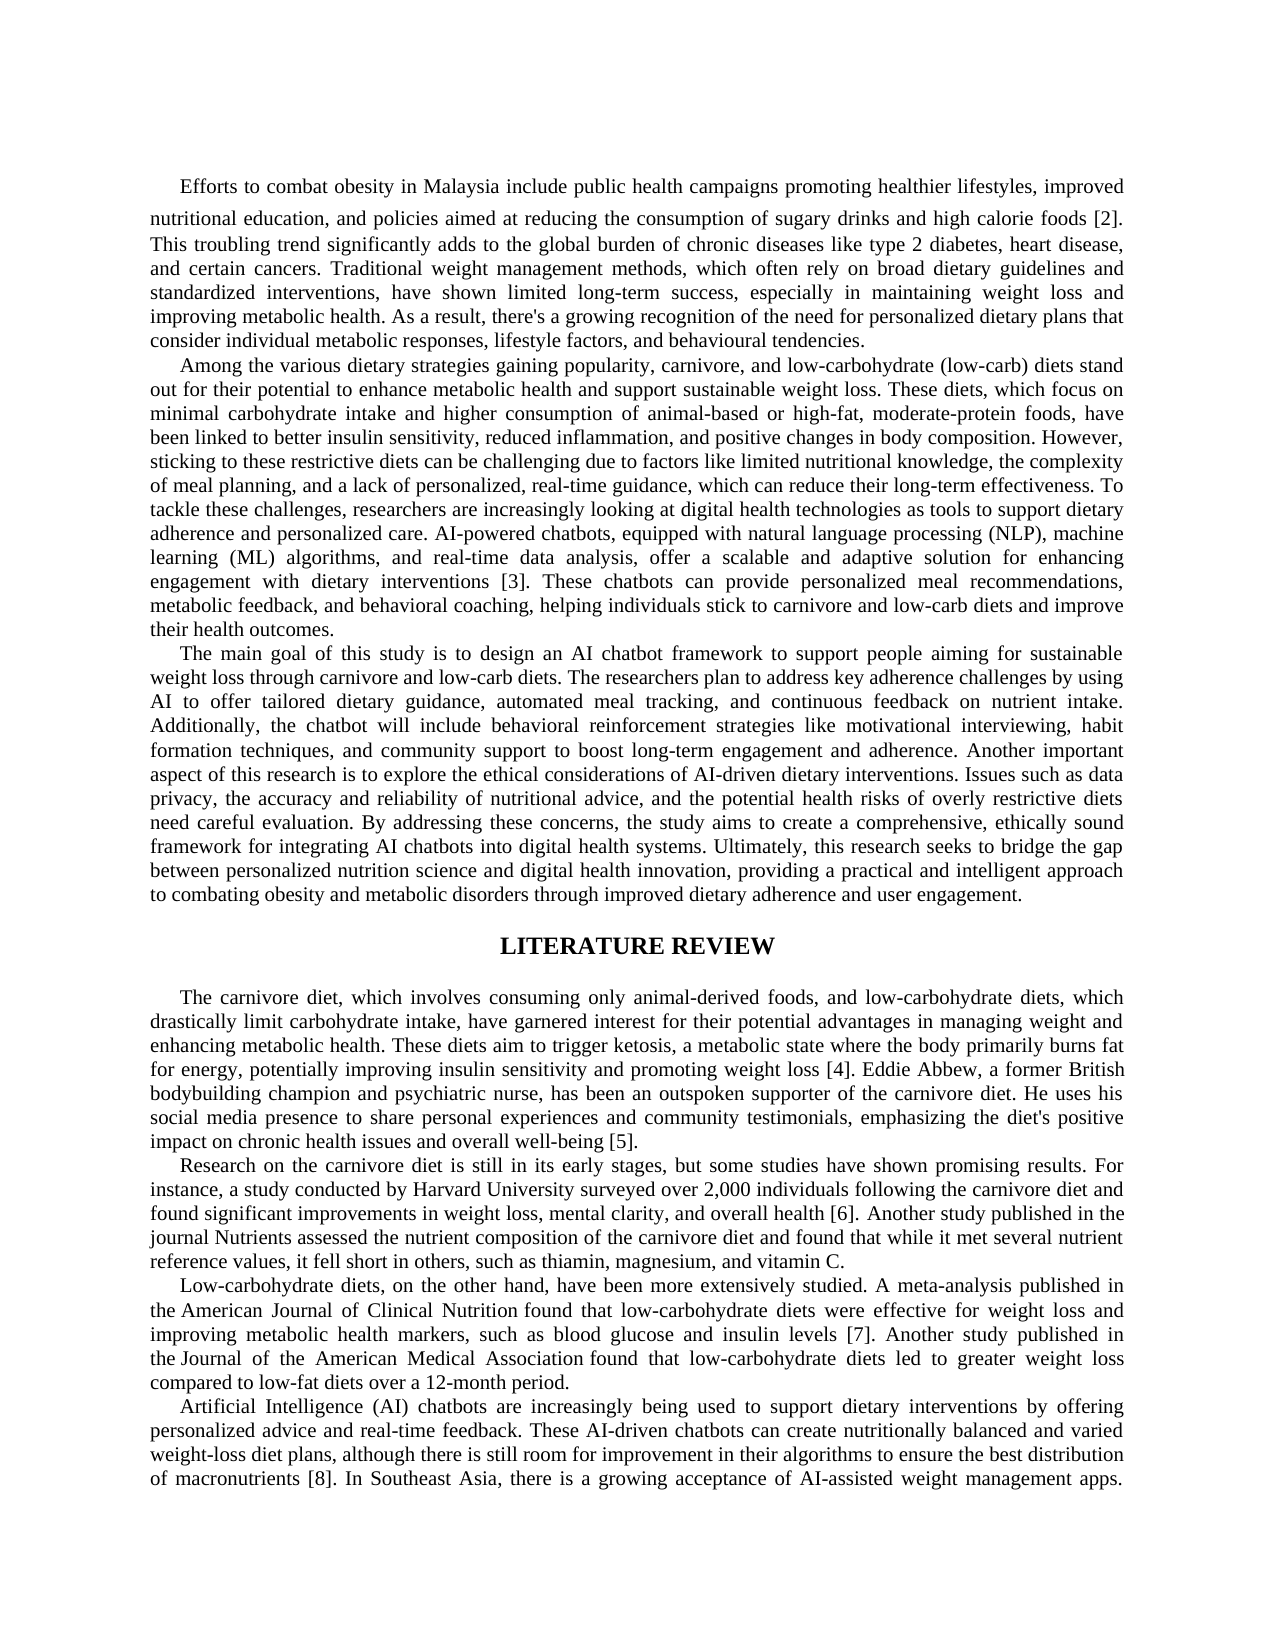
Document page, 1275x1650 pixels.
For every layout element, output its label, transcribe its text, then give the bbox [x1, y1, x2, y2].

subtitle Literature review [150, 931, 1125, 960]
text The main goal of this study is to design an AI chatbot framework to support people aiming for sustainable weight loss through carnivore and low-carb diets. The researchers plan to address key adherence challenges by using AI to offer tailored dietary guidance, automated meal tracking, and continuous feedback on nutrient intake. Additionally, the chatbot will include behavioral reinforcement strategies like motivational interviewing, habit formation techniques, and community support to boost long-term engagement and adherence. Another important aspect of this research is to explore the ethical considerations of AI-driven dietary interventions. Issues such as data privacy, the accuracy and reliability of nutritional advice, and the potential health risks of overly restrictive diets need careful evaluation. By addressing these concerns, the study aims to create a comprehensive, ethically sound framework for integrating AI chatbots into digital health systems. Ultimately, this research seeks to bridge the gap between personalized nutrition science and digital health innovation, providing a practical and intelligent approach to combating obesity and metabolic disorders through improved dietary adherence and user engagement. [150, 641, 1125, 906]
text Low-carbohydrate diets, on the other hand, have been more extensively studied. A meta-analysis published in the American Journal of Clinical Nutrition found that low-carbohydrate diets were effective for weight loss and improving metabolic health markers, such as blood glucose and insulin levels [7]. Another study published in the Journal of the American Medical Association found that low-carbohydrate diets led to greater weight loss compared to low-fat diets over a 12-month period. [150, 1273, 1125, 1394]
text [150, 1394, 1125, 1490]
text Research on the carnivore diet is still in its early stages, but some studies have shown promising results. For instance, a study conducted by Harvard University surveyed over 2,000 individuals following the carnivore diet and found significant improvements in weight loss, mental clarity, and overall health [6]. Another study published in the journal Nutrients assessed the nutrient composition of the carnivore diet and found that while it met several nutrient reference values, it fell short in others, such as thiamin, magnesium, and vitamin C. [150, 1153, 1125, 1273]
text Among the various dietary strategies gaining popularity, carnivore, and low-carbohydrate (low-carb) diets stand out for their potential to enhance metabolic health and support sustainable weight loss. These diets, which focus on minimal carbohydrate intake and higher consumption of animal-based or high-fat, moderate-protein foods, have been linked to better insulin sensitivity, reduced inflammation, and positive changes in body composition. However, sticking to these restrictive diets can be challenging due to factors like limited nutritional knowledge, the complexity of meal planning, and a lack of personalized, real-time guidance, which can reduce their long-term effectiveness. To tackle these challenges, researchers are increasingly looking at digital health technologies as tools to support dietary adherence and personalized care. AI-powered chatbots, equipped with natural language processing (NLP), machine learning (ML) algorithms, and real-time data analysis, offer a scalable and adaptive solution for enhancing engagement with dietary interventions [3]. These chatbots can provide personalized meal recommendations, metabolic feedback, and behavioral coaching, helping individuals stick to carnivore and low-carb diets and improve their health outcomes. [150, 352, 1125, 641]
text Efforts to combat obesity in Malaysia include public health campaigns promoting healthier lifestyles, improved nutritional education, and policies aimed at reducing the consumption of sugary drinks and high calorie foods [2]. This troubling trend significantly adds to the global burden of chronic diseases like type 2 diabetes, heart disease, and certain cancers. Traditional weight management methods, which often rely on broad dietary guidelines and standardized interventions, have shown limited long-term success, especially in maintaining weight loss and improving metabolic health. As a result, there's a growing recognition of the need for personalized dietary plans that consider individual metabolic responses, lifestyle factors, and behavioural tendencies. [150, 174, 1125, 352]
text The carnivore diet, which involves consuming only animal-derived foods, and low-carbohydrate diets, which drastically limit carbohydrate intake, have garnered interest for their potential advantages in managing weight and enhancing metabolic health. These diets aim to trigger ketosis, a metabolic state where the body primarily burns fat for energy, potentially improving insulin sensitivity and promoting weight loss [4]. Eddie Abbew, a former British bodybuilding champion and psychiatric nurse, has been an outspoken supporter of the carnivore diet. He uses his social media presence to share personal experiences and community testimonials, emphasizing the diet's positive impact on chronic health issues and overall well-being [5]. [150, 985, 1125, 1153]
